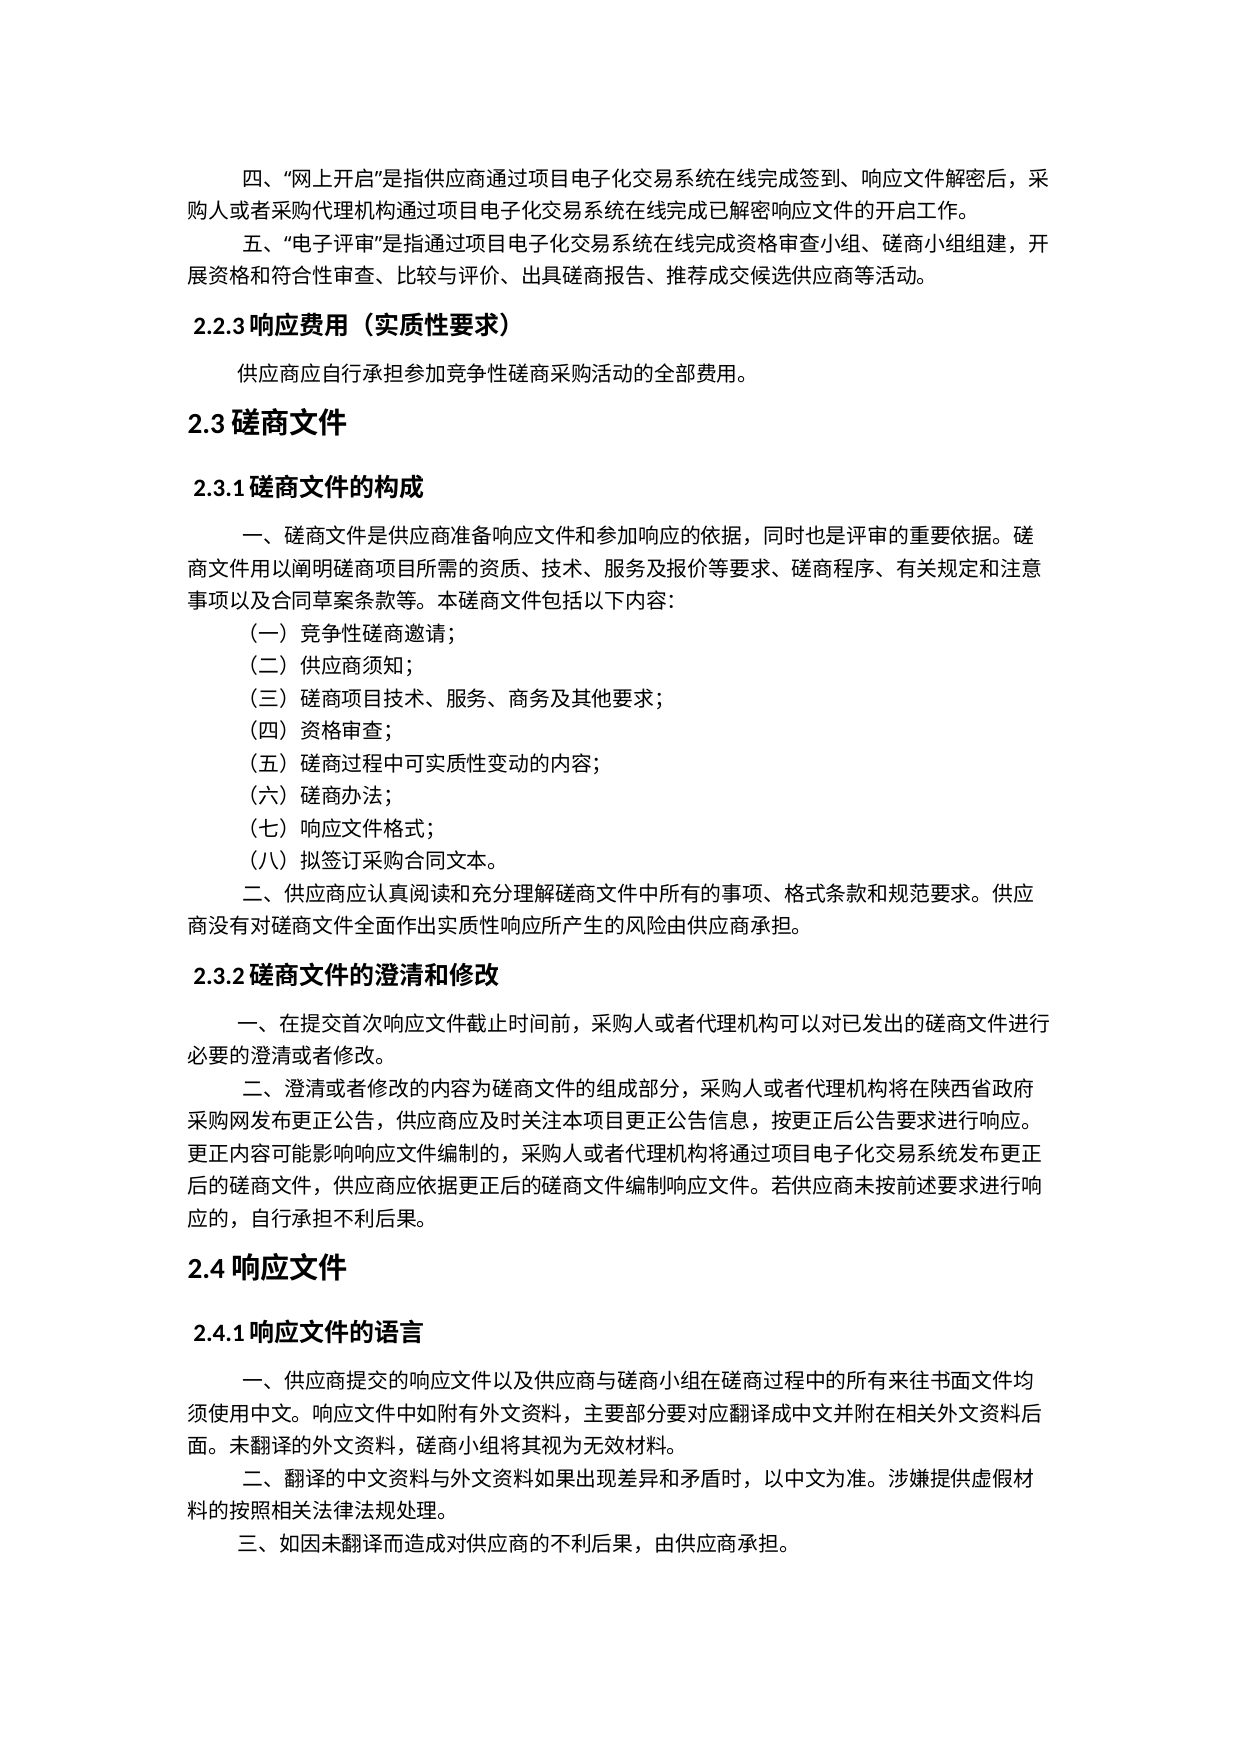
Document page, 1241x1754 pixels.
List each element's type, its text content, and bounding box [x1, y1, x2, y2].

text 二、供应商应认真阅读和充分理解磋商文件中所有的事项、格式条款和规范要求。供应商没有对磋商文件全面作出实质性响应所产生的风险由供应商承担。 [187, 877, 1053, 942]
text 2.3.2磋商文件的澄清和修改 [187, 942, 1053, 1007]
text 二、翻译的中文资料与外文资料如果出现差异和矛盾时，以中文为准。涉嫌提供虚假材料的按照相关法律法规处理。 [187, 1462, 1053, 1527]
text （四）资格审查； [187, 714, 1053, 747]
text （五）磋商过程中可实质性变动的内容； [187, 747, 1053, 779]
text 2.3.1磋商文件的构成 [187, 454, 1053, 519]
text 2.2.3响应费用（实质性要求） [187, 292, 1053, 357]
text （七）响应文件格式； [187, 812, 1053, 844]
text 供应商应自行承担参加竞争性磋商采购活动的全部费用。 [187, 357, 1053, 389]
text 三、如因未翻译而造成对供应商的不利后果，由供应商承担。 [187, 1527, 1053, 1559]
text （一）竞争性磋商邀请； [187, 617, 1053, 649]
text 2.4.1响应文件的语言 [187, 1299, 1053, 1364]
text 2.4响应文件 [187, 1234, 1053, 1299]
text 2.3磋商文件 [187, 389, 1053, 454]
text 一、在提交首次响应文件截止时间前，采购人或者代理机构可以对已发出的磋商文件进行必要的澄清或者修改。 [187, 1007, 1053, 1072]
text （六）磋商办法； [187, 779, 1053, 812]
text 二、澄清或者修改的内容为磋商文件的组成部分，采购人或者代理机构将在陕西省政府采购网发布更正公告，供应商应及时关注本项目更正公告信息，按更正后公告要求进行响应。更正内容可能影响响应文件编制的，采购人或者代理机构将通过项目电子化交易系统发布更正后的磋商文件，供应商应依据更正后的磋商文件编制响应文件。若供应商未按前述要求进行响应的，自行承担不利后果。 [187, 1072, 1053, 1234]
text 一、供应商提交的响应文件以及供应商与磋商小组在磋商过程中的所有来往书面文件均须使用中文。响应文件中如附有外文资料，主要部分要对应翻译成中文并附在相关外文资料后面。未翻译的外文资料，磋商小组将其视为无效材料。 [187, 1364, 1053, 1462]
text （八）拟签订采购合同文本。 [187, 844, 1053, 877]
text 五、“电子评审”是指通过项目电子化交易系统在线完成资格审查小组、磋商小组组建，开展资格和符合性审查、比较与评价、出具磋商报告、推荐成交候选供应商等活动。 [187, 227, 1053, 292]
text 一、磋商文件是供应商准备响应文件和参加响应的依据，同时也是评审的重要依据。磋商文件用以阐明磋商项目所需的资质、技术、服务及报价等要求、磋商程序、有关规定和注意事项以及合同草案条款等。本磋商文件包括以下内容： [187, 519, 1053, 617]
text 四、“网上开启”是指供应商通过项目电子化交易系统在线完成签到、响应文件解密后，采购人或者采购代理机构通过项目电子化交易系统在线完成已解密响应文件的开启工作。 [187, 162, 1053, 227]
text （三）磋商项目技术、服务、商务及其他要求； [187, 682, 1053, 714]
text （二）供应商须知； [187, 649, 1053, 682]
